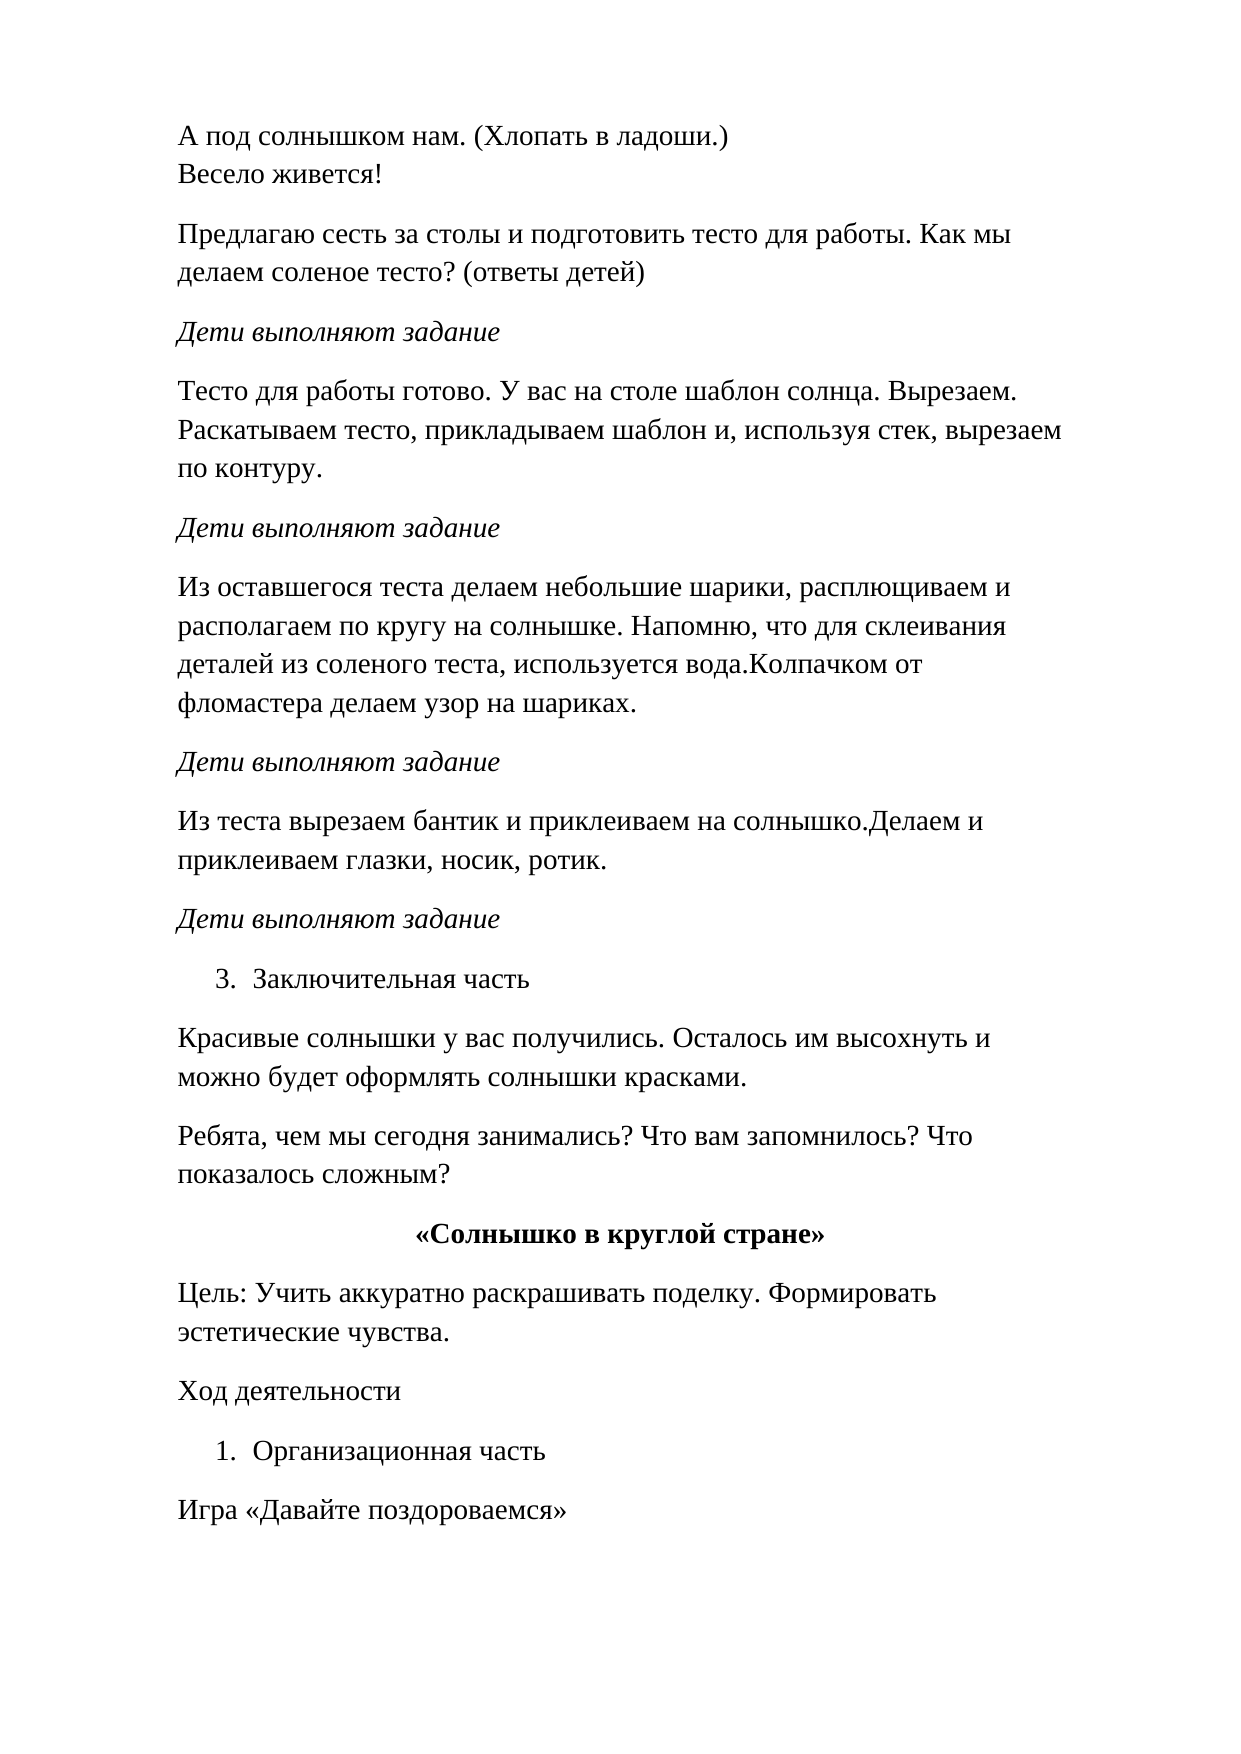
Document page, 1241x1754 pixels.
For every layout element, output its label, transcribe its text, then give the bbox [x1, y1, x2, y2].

text Дети выполняют задание [177, 744, 1063, 778]
text Тесто для работы готово. У вас на столе шаблон солнца. Вырезаем. Раскатываем тесто, прикладываем шаблон и, используя стек, вырезаем по контуру. [177, 373, 1063, 484]
text Предлагаю сесть за столы и подготовить тесто для работы. Как мы делаем соленое тесто? (ответы детей) [177, 216, 1063, 288]
text Ребята, чем мы сегодня занимались? Что вам запомнилось? Что показалось сложным? [177, 1118, 1063, 1190]
text Из теста вырезаем бантик и приклеиваем на солнышко.Делаем и приклеиваем глазки, носик, ротик. [177, 803, 1063, 876]
text «Солнышко в круглой стране» [177, 1216, 1063, 1249]
text Игра «Давайте поздороваемся» [177, 1492, 1063, 1526]
text Дети выполняют задание [177, 901, 1063, 935]
text Весело живется! [177, 157, 1063, 190]
list Организационная часть [215, 1433, 1063, 1466]
text Ход деятельности [177, 1373, 1063, 1407]
text Дети выполняют задание [177, 314, 1063, 347]
text Красивые солнышки у вас получились. Осталось им высохнуть и можно будет оформлять солнышки красками. [177, 1020, 1063, 1092]
text Цель: Учить аккуратно раскрашивать поделку. Формировать эстетические чувства. [177, 1275, 1063, 1347]
list Заключительная часть [215, 961, 1063, 994]
text А под солнышком нам. (Хлопать в ладоши.) [177, 118, 1063, 152]
text Из оставшегося теста делаем небольшие шарики, расплющиваем и располагаем по кругу на солнышке. Напомню, что для склеивания деталей из соленого теста, используется вода.Колпачком от фломастера делаем узор на шариках. [177, 569, 1063, 718]
text Дети выполняют задание [177, 510, 1063, 543]
